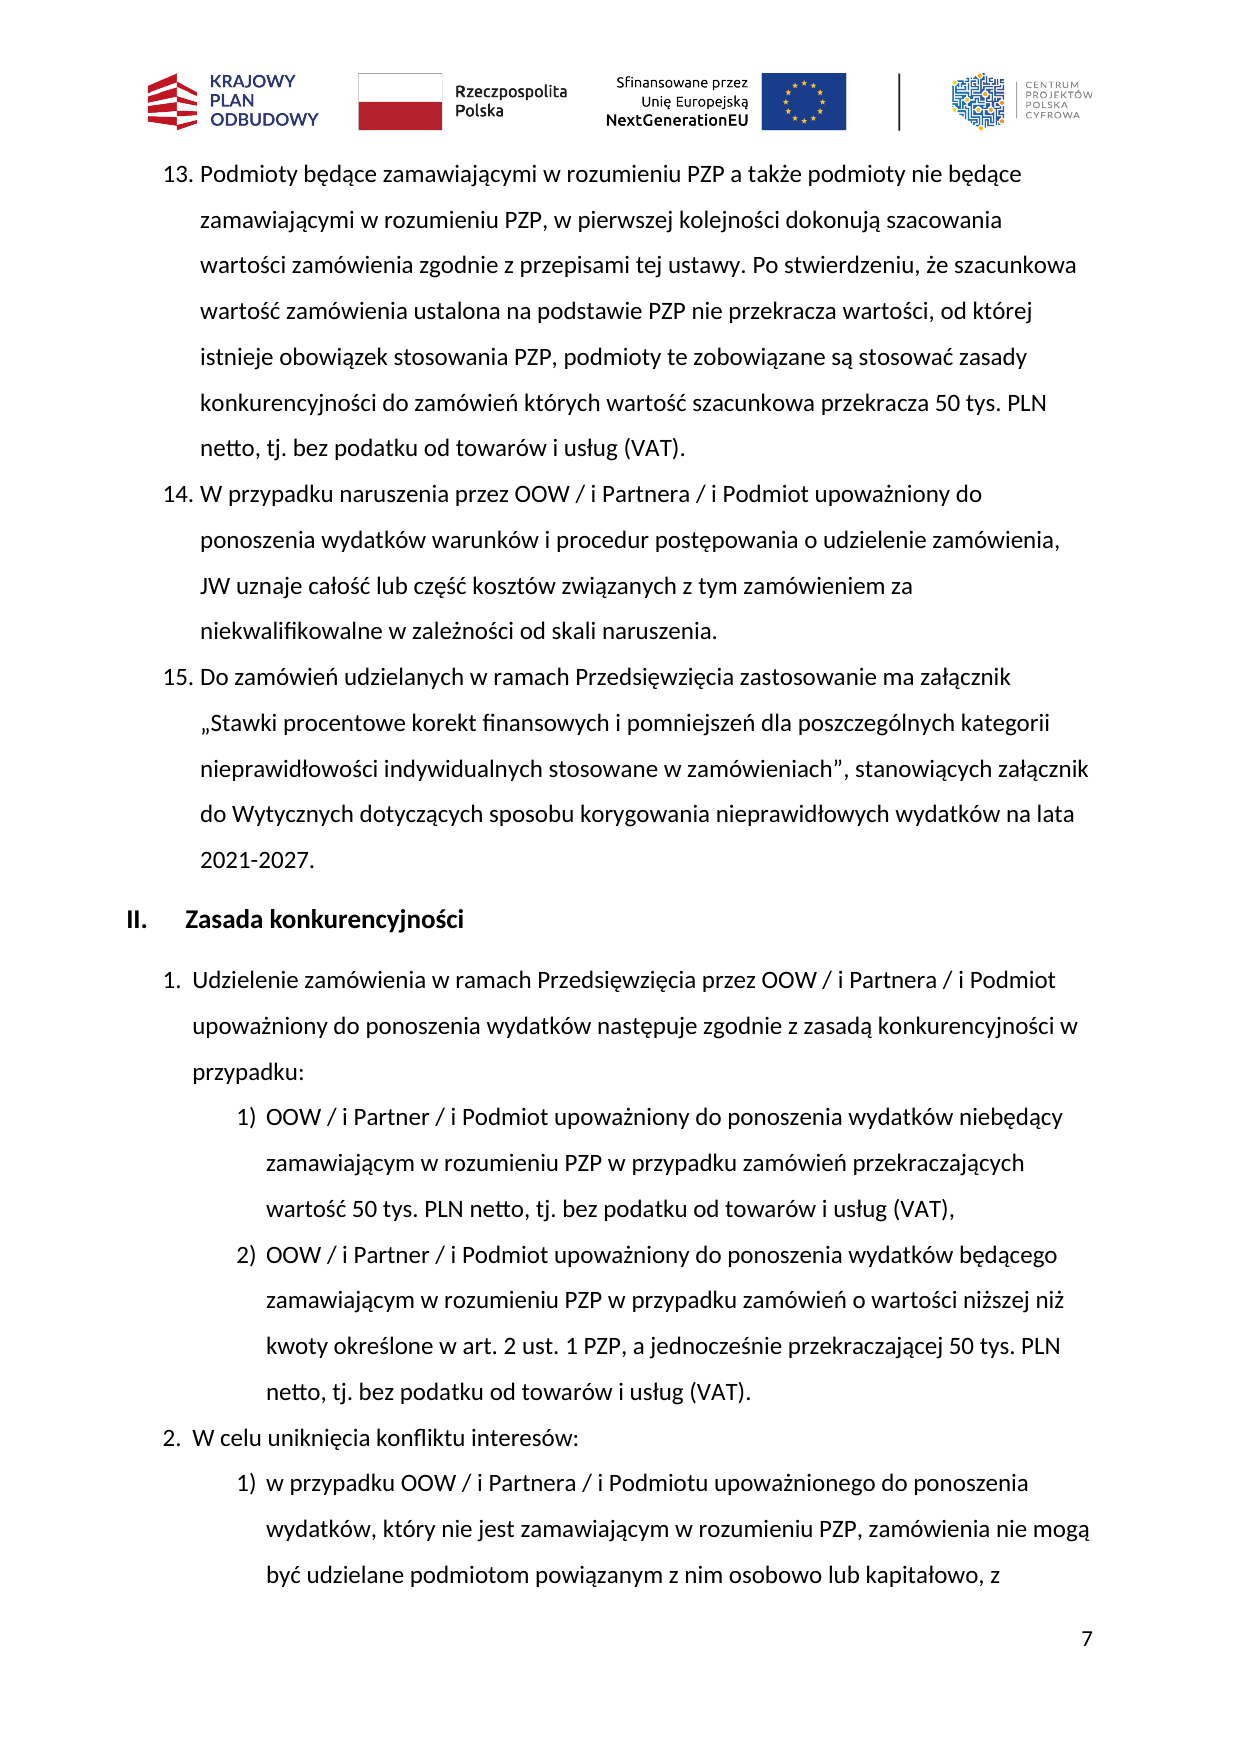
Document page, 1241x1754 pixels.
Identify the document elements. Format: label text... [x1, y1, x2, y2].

list Udzielenie zamówienia w ramach Przedsięwzięcia przez OOW / i Partnera / i Podmiot upoważniony do ponoszenia wydatków następuje zgodnie z zasadą konkurencyjności w przypadku: [162, 964, 1093, 1086]
list Podmioty będące zamawiającymi w rozumieniu PZP a także podmioty nie będące zamawiającymi w rozumieniu PZP, w pierwszej kolejności dokonują szacowania wartości zamówienia zgodnie z przepisami tej ustawy. Po stwierdzeniu, że szacunkowa wartość zamówienia ustalona na podstawie PZP nie przekracza wartości, od której istnieje obowiązek stosowania PZP, podmioty te zobowiązane są stosować zasady konkurencyjności do zamówień których wartość szacunkowa przekracza 50 tys. PLN netto, tj. bez podatku od towarów i usług (VAT). [162, 158, 1093, 463]
list Do zamówień udzielanych w ramach Przedsięwzięcia zastosowanie ma załącznik „Stawki procentowe korekt finansowych i pomniejszeń dla poszczególnych kategorii nieprawidłowości indywidualnych stosowane w zamówieniach”, stanowiących załącznik do Wytycznych dotyczących sposobu korygowania nieprawidłowych wydatków na lata 2021-2027. [162, 661, 1093, 875]
list OOW / i Partner / i Podmiot upoważniony do ponoszenia wydatków niebędący zamawiającym w rozumieniu PZP w przypadku zamówień przekraczających wartość 50 tys. PLN netto, tj. bez podatku od towarów i usług (VAT), [236, 1102, 1093, 1223]
list W celu uniknięcia konfliktu interesów: [162, 1422, 1093, 1452]
subtitle Zasada konkurencyjności [148, 902, 1093, 935]
list W przypadku naruszenia przez OOW / i Partnera / i Podmiot upoważniony do ponoszenia wydatków warunków i procedur postępowania o udzielenie zamówienia, JW uznaje całość lub część kosztów związanych z tym zamówieniem za niekwalifikowalne w zależności od skali naruszenia. [162, 478, 1093, 646]
list OOW / i Partner / i Podmiot upoważniony do ponoszenia wydatków będącego zamawiającym w rozumieniu PZP w przypadku zamówień o wartości niższej niż kwoty określone w art. 2 ust. 1 PZP, a jednocześnie przekraczającej 50 tys. PLN netto, tj. bez podatku od towarów i usług (VAT). [236, 1239, 1093, 1406]
picture [147, 73, 1093, 131]
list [236, 1467, 1093, 1589]
